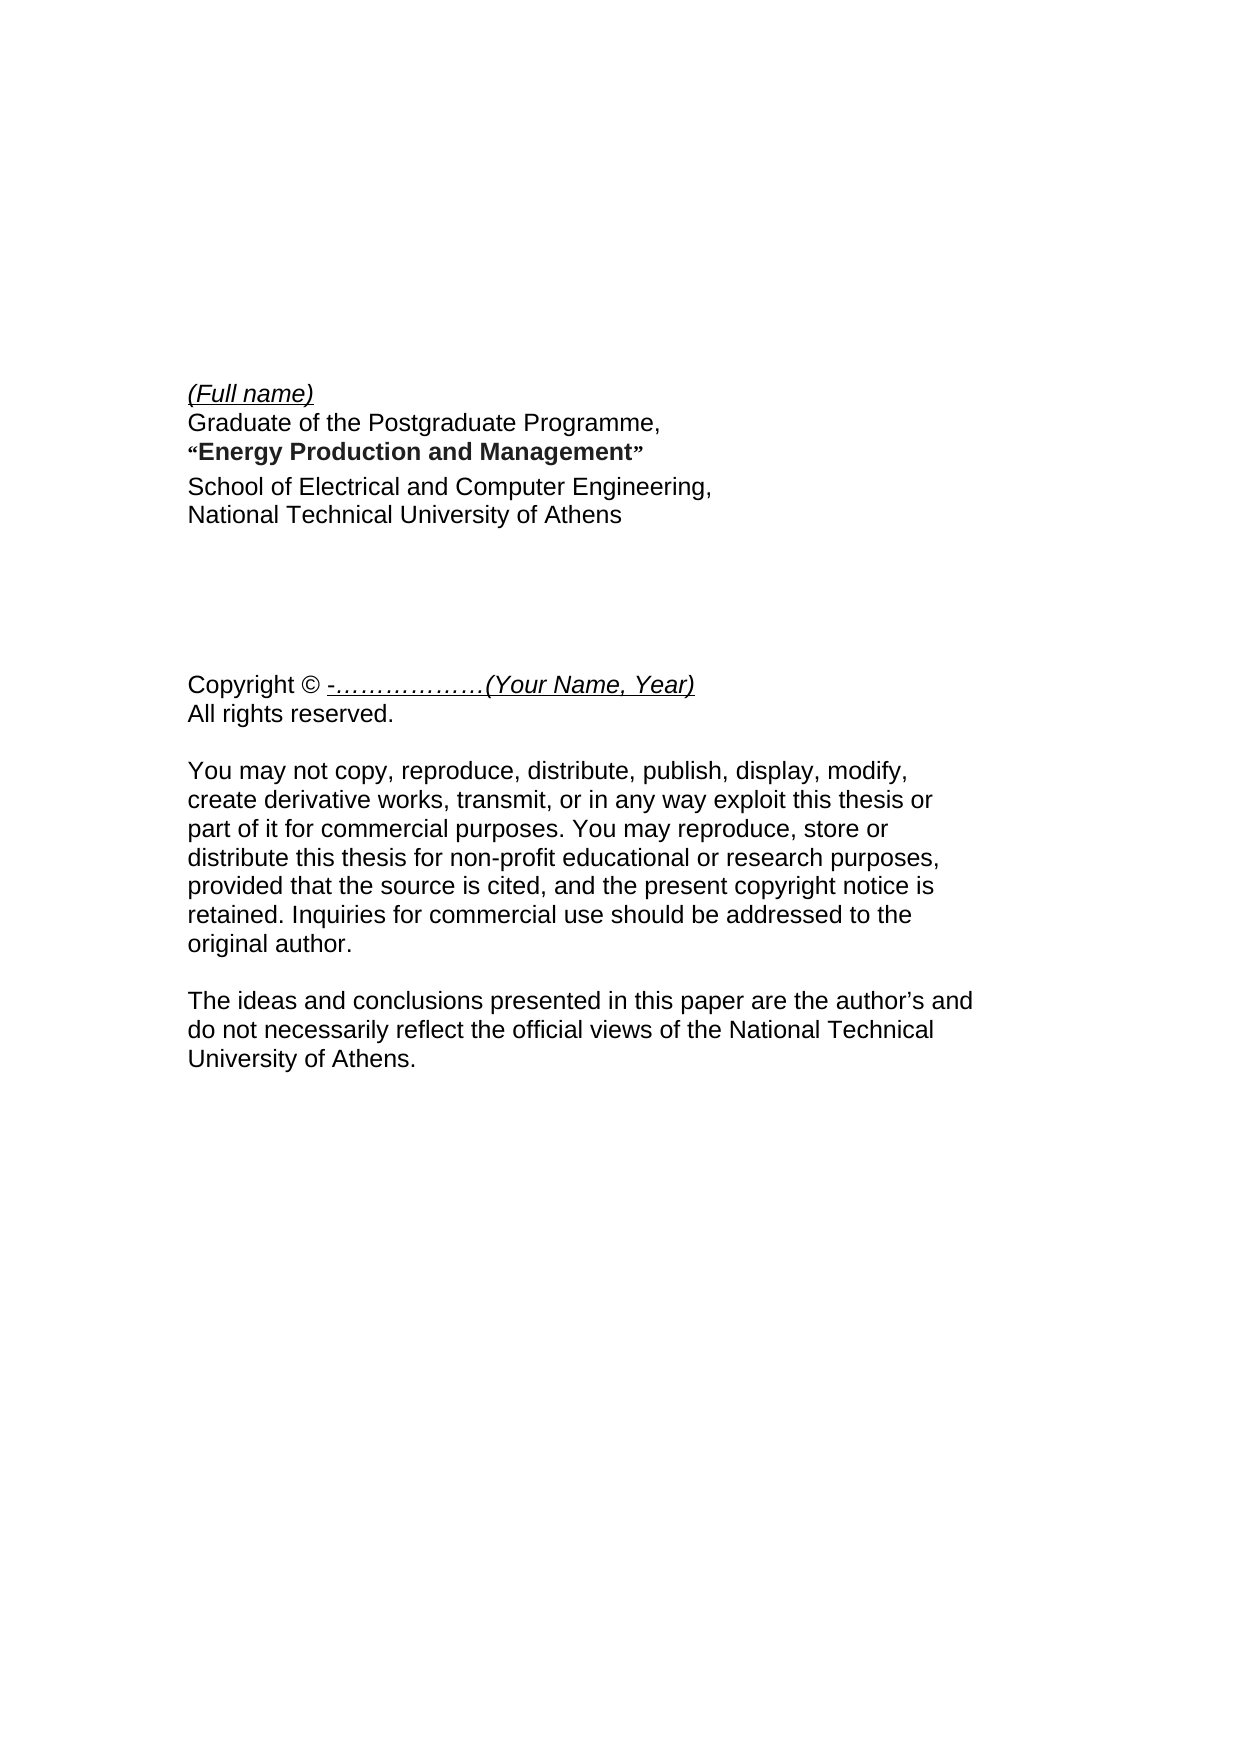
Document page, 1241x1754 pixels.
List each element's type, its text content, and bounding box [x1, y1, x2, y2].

text School of Electrical and Computer Engineering, [187, 472, 1053, 501]
text National Technical University of Athens [187, 501, 1053, 529]
text All rights reserved. You may not copy, reproduce, distribute, publish, display, modify, create derivative works, transmit, or in any way exploit this thesis or part of it for commercial purposes. You may reproduce, store or distribute this thesis for non-profit educational or research purposes, provided that the source is cited, and the present copyright notice is retained. Inquiries for commercial use should be addressed to the original author. The ideas and conclusions presented in this paper are the author’s and do not necessarily reflect the official views of the National Technical University of Athens. [187, 699, 1053, 1073]
text Graduate of the Postgraduate Programme, [187, 408, 1053, 437]
text “Energy Production and Management” [633, 437, 1053, 466]
text (Full name) [187, 379, 1053, 408]
text Copyright © -………………(Your Name, Year) [187, 670, 1053, 699]
